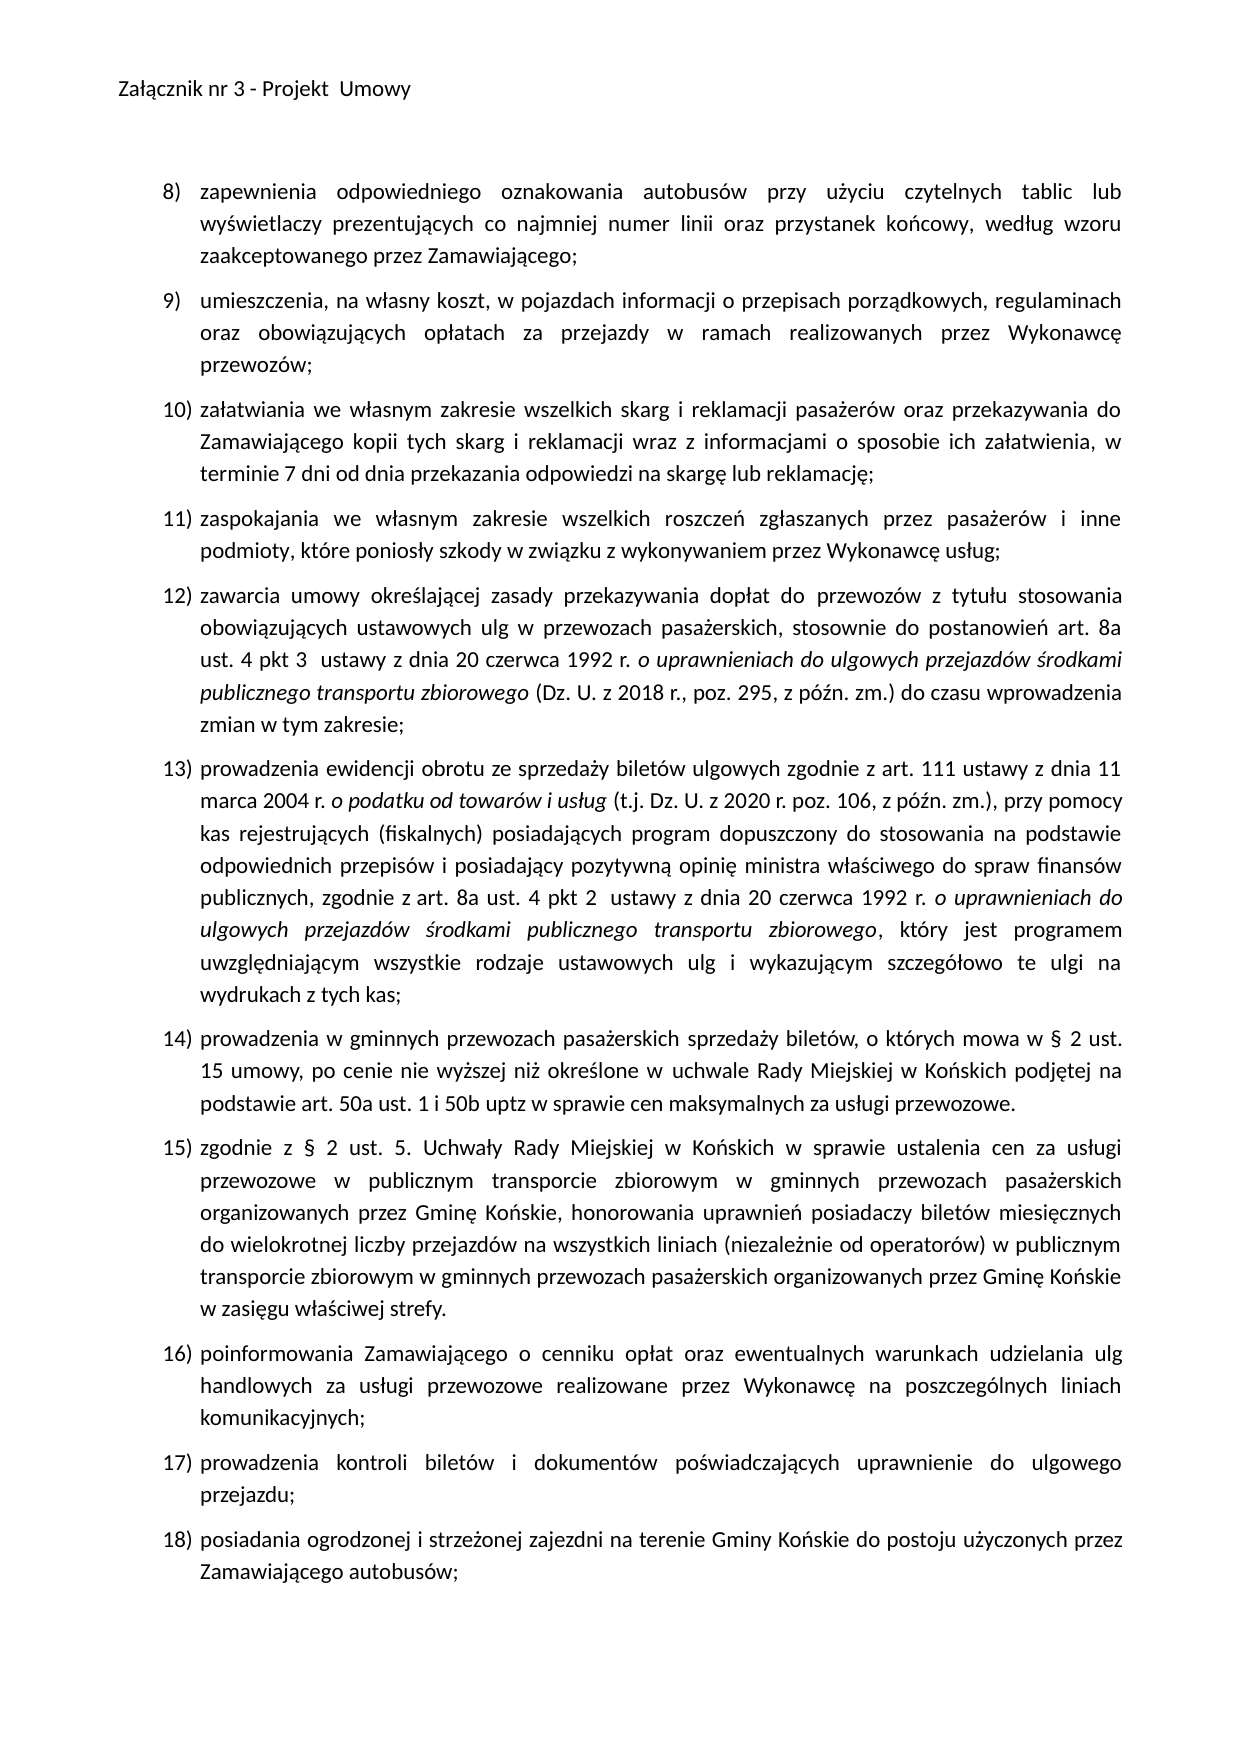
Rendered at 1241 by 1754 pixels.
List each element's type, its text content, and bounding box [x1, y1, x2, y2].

list zapewnienia odpowiedniego oznakowania autobusów przy użyciu czytelnych tablic lub wyświetlaczy prezentujących co najmniej numer linii oraz przystanek końcowy, według wzoru zaakceptowanego przez Zamawiającego; [162, 177, 1123, 269]
list poinformowania Zamawiającego o cenniku opłat oraz ewentualnych warunkach udzielania ulg handlowych za usługi przewozowe realizowane przez Wykonawcę na poszczególnych liniach komunikacyjnych; [162, 1339, 1123, 1432]
list załatwiania we własnym zakresie wszelkich skarg i reklamacji pasażerów oraz przekazywania do Zamawiającego kopii tych skarg i reklamacji wraz z informacjami o sposobie ich załatwienia, w terminie 7 dni od dnia przekazania odpowiedzi na skargę lub reklamację; [162, 395, 1123, 487]
list posiadania ogrodzonej i strzeżonej zajezdni na terenie Gminy Końskie do postoju użyczonych przez Zamawiającego autobusów; [162, 1525, 1123, 1585]
list prowadzenia w gminnych przewozach pasażerskich sprzedaży biletów, o których mowa w § 2 ust. 15 umowy, po cenie nie wyższej niż określone w uchwale Rady Miejskiej w Końskich podjętej na podstawie art. 50a ust. 1 i 50b uptz w sprawie cen maksymalnych za usługi przewozowe. [162, 1024, 1123, 1117]
list prowadzenia ewidencji obrotu ze sprzedaży biletów ulgowych zgodnie z art. 111 ustawy z dnia 11 marca 2004 r. o podatku od towarów i usług (t.j. Dz. U. z 2020 r. poz. 106, z późn. zm.), przy pomocy kas rejestrujących (fiskalnych) posiadających program dopuszczony do stosowania na podstawie odpowiednich przepisów i posiadający pozytywną opinię ministra właściwego do spraw finansów publicznych, zgodnie z art. 8a ust. 4 pkt 2 ustawy z dnia 20 czerwca 1992 r. o uprawnieniach do ulgowych przejazdów środkami publicznego transportu zbiorowego, który jest programem uwzględniającym wszystkie rodzaje ustawowych ulg i wykazującym szczegółowo te ulgi na wydrukach z tych kas; [162, 754, 1123, 1008]
list umieszczenia, na własny koszt, w pojazdach informacji o przepisach porządkowych, regulaminach oraz obowiązujących opłatach za przejazdy w ramach realizowanych przez Wykonawcę przewozów; [162, 286, 1123, 378]
list zawarcia umowy określającej zasady przekazywania dopłat do przewozów z tytułu stosowania obowiązujących ustawowych ulg w przewozach pasażerskich, stosownie do postanowień art. 8a ust. 4 pkt 3 ustawy z dnia 20 czerwca 1992 r. o uprawnieniach do ulgowych przejazdów środkami publicznego transportu zbiorowego (Dz. U. z 2018 r., poz. 295, z późn. zm.) do czasu wprowadzenia zmian w tym zakresie; [162, 581, 1123, 738]
list zgodnie z § 2 ust. 5. Uchwały Rady Miejskiej w Końskich w sprawie ustalenia cen za usługi przewozowe w publicznym transporcie zbiorowym w gminnych przewozach pasażerskich organizowanych przez Gminę Końskie, honorowania uprawnień posiadaczy biletów miesięcznych do wielokrotnej liczby przejazdów na wszystkich liniach (niezależnie od operatorów) w publicznym transporcie zbiorowym w gminnych przewozach pasażerskich organizowanych przez Gminę Końskie w zasięgu właściwej strefy. [162, 1133, 1123, 1322]
list prowadzenia kontroli biletów i dokumentów poświadczających uprawnienie do ulgowego przejazdu; [162, 1448, 1123, 1508]
list zaspokajania we własnym zakresie wszelkich roszczeń zgłaszanych przez pasażerów i inne podmioty, które poniosły szkody w związku z wykonywaniem przez Wykonawcę usług; [162, 504, 1123, 564]
